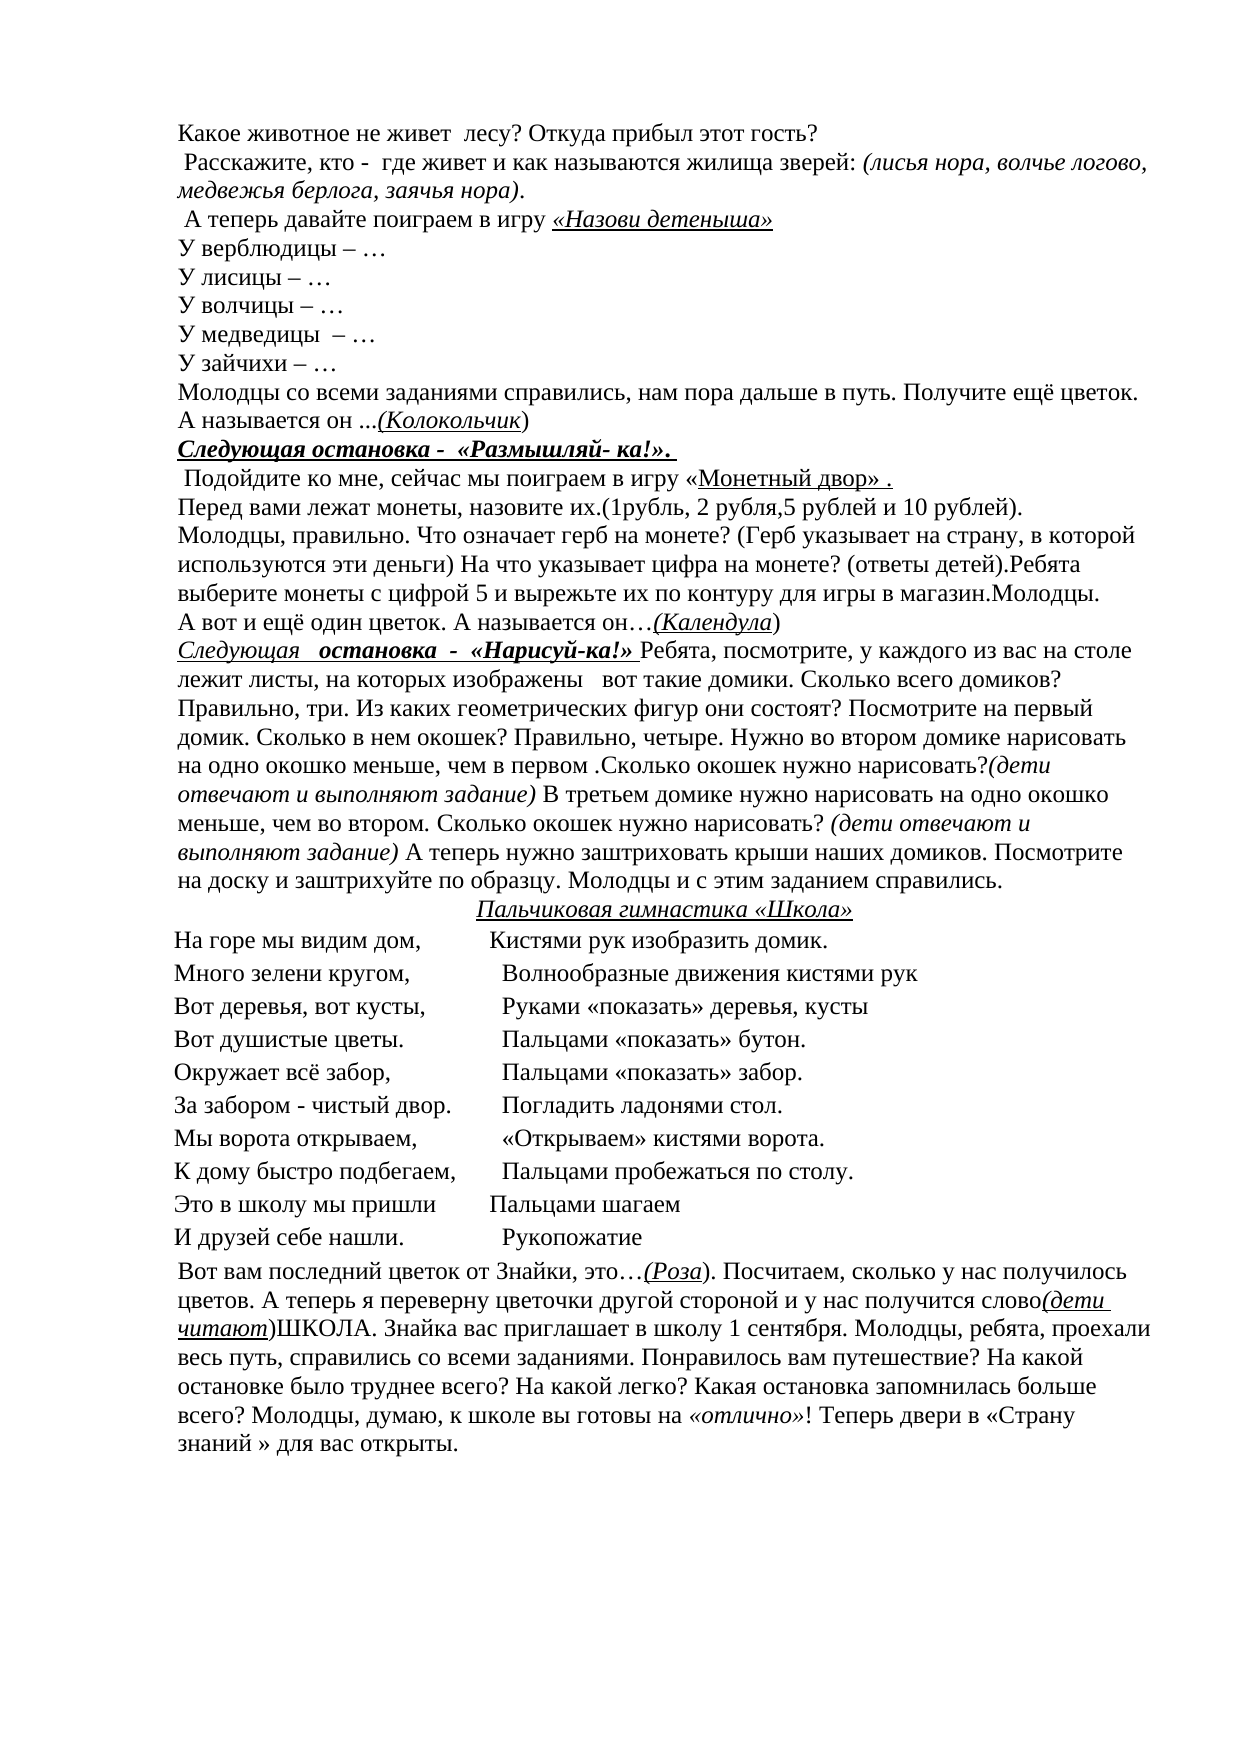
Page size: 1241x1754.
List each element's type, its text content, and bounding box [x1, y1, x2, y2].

text У зайчихи – … [177, 348, 1152, 377]
text А теперь давайте поиграем в игру «Назови детеныша» [177, 204, 1152, 233]
text У лисицы – … [177, 262, 1152, 291]
table_header На горе мы видим дом, Много зелени кругом, Вот деревья, вот кусты, Вот душистые цветы. Окружает всё забор, За забором - чистый двор. Мы ворота открываем, К дому быстро подбегаем, Это в школу мы пришли И друзей себе нашли. [166, 923, 462, 1256]
text Какое животное не живет лесу? Откуда прибыл этот гость? [177, 118, 1152, 147]
text Вот вам последний цветок от Знайки, это…(Роза). Посчитаем, сколько у нас получилось цветов. А теперь я переверну цветочки другой стороной и у нас получится слово(дети читают)ШКОЛА. Знайка вас приглашает в школу 1 сентября. Молодцы, ребята, проехали весь путь, справились со всеми заданиями. Понравилось вам путешествие? На какой остановке было труднее всего? На какой легко? Какая остановка запомнилась больше всего? Молодцы, думаю, к школе вы готовы на «отлично»! Теперь двери в «Страну знаний » для вас открыты. [177, 1256, 1152, 1457]
text Следующая остановка - «Размышляй- ка!». [177, 434, 1152, 463]
text Молодцы со всеми заданиями справились, нам пора дальше в путь. Получите ещё цветок. А называется он ...(Колокольчик) [177, 377, 1152, 434]
table_header Кистями рук изобразить домик. Волнообразные движения кистями рук Руками «показать» деревья, кусты Пальцами «показать» бутон. Пальцами «показать» забор. Погладить ладонями стол. «Открываем» кистями ворота. Пальцами пробежаться по столу. Пальцами шагаем Рукопожатие [463, 923, 924, 1256]
text Перед вами лежат монеты, назовите их.(1рубль, 2 рубля,5 рублей и 10 рублей). Молодцы, правильно. Что означает герб на монете? (Герб указывает на страну, в которой используются эти деньги) На что указывает цифра на монете? (ответы детей).Ребята выберите монеты с цифрой 5 и вырежьте их по контуру для игры в магазин.Молодцы. А вот и ещё один цветок. А называется он…(Календула) [177, 492, 1152, 636]
text Расскажите, кто - где живет и как называются жилища зверей: (лисья нора, волчье логово, медвежья берлога, заячья нора). [177, 147, 1152, 204]
text Пальчиковая гимнастика «Школа» [177, 894, 1152, 923]
text Подойдите ко мне, сейчас мы поиграем в игру «Монетный двор» . [177, 463, 1152, 492]
text У волчицы – … [177, 291, 1152, 319]
text У верблюдицы – … [177, 233, 1152, 262]
text Следующая остановка - «Нарисуй-ка!» Ребята, посмотрите, у каждого из вас на столе лежит листы, на которых изображены вот такие домики. Сколько всего домиков? Правильно, три. Из каких геометрических фигур они состоят? Посмотрите на первый домик. Сколько в нем окошек? Правильно, четыре. Нужно во втором домике нарисовать на одно окошко меньше, чем в первом .Сколько окошек нужно нарисовать?(дети отвечают и выполняют задание) В третьем домике нужно нарисовать на одно окошко меньше, чем во втором. Сколько окошек нужно нарисовать? (дети отвечают и выполняют задание) А теперь нужно заштриховать крыши наших домиков. Посмотрите на доску и заштрихуйте по образцу. Молодцы и с этим заданием справились. [177, 636, 1152, 894]
text У медведицы – … [177, 319, 1152, 348]
